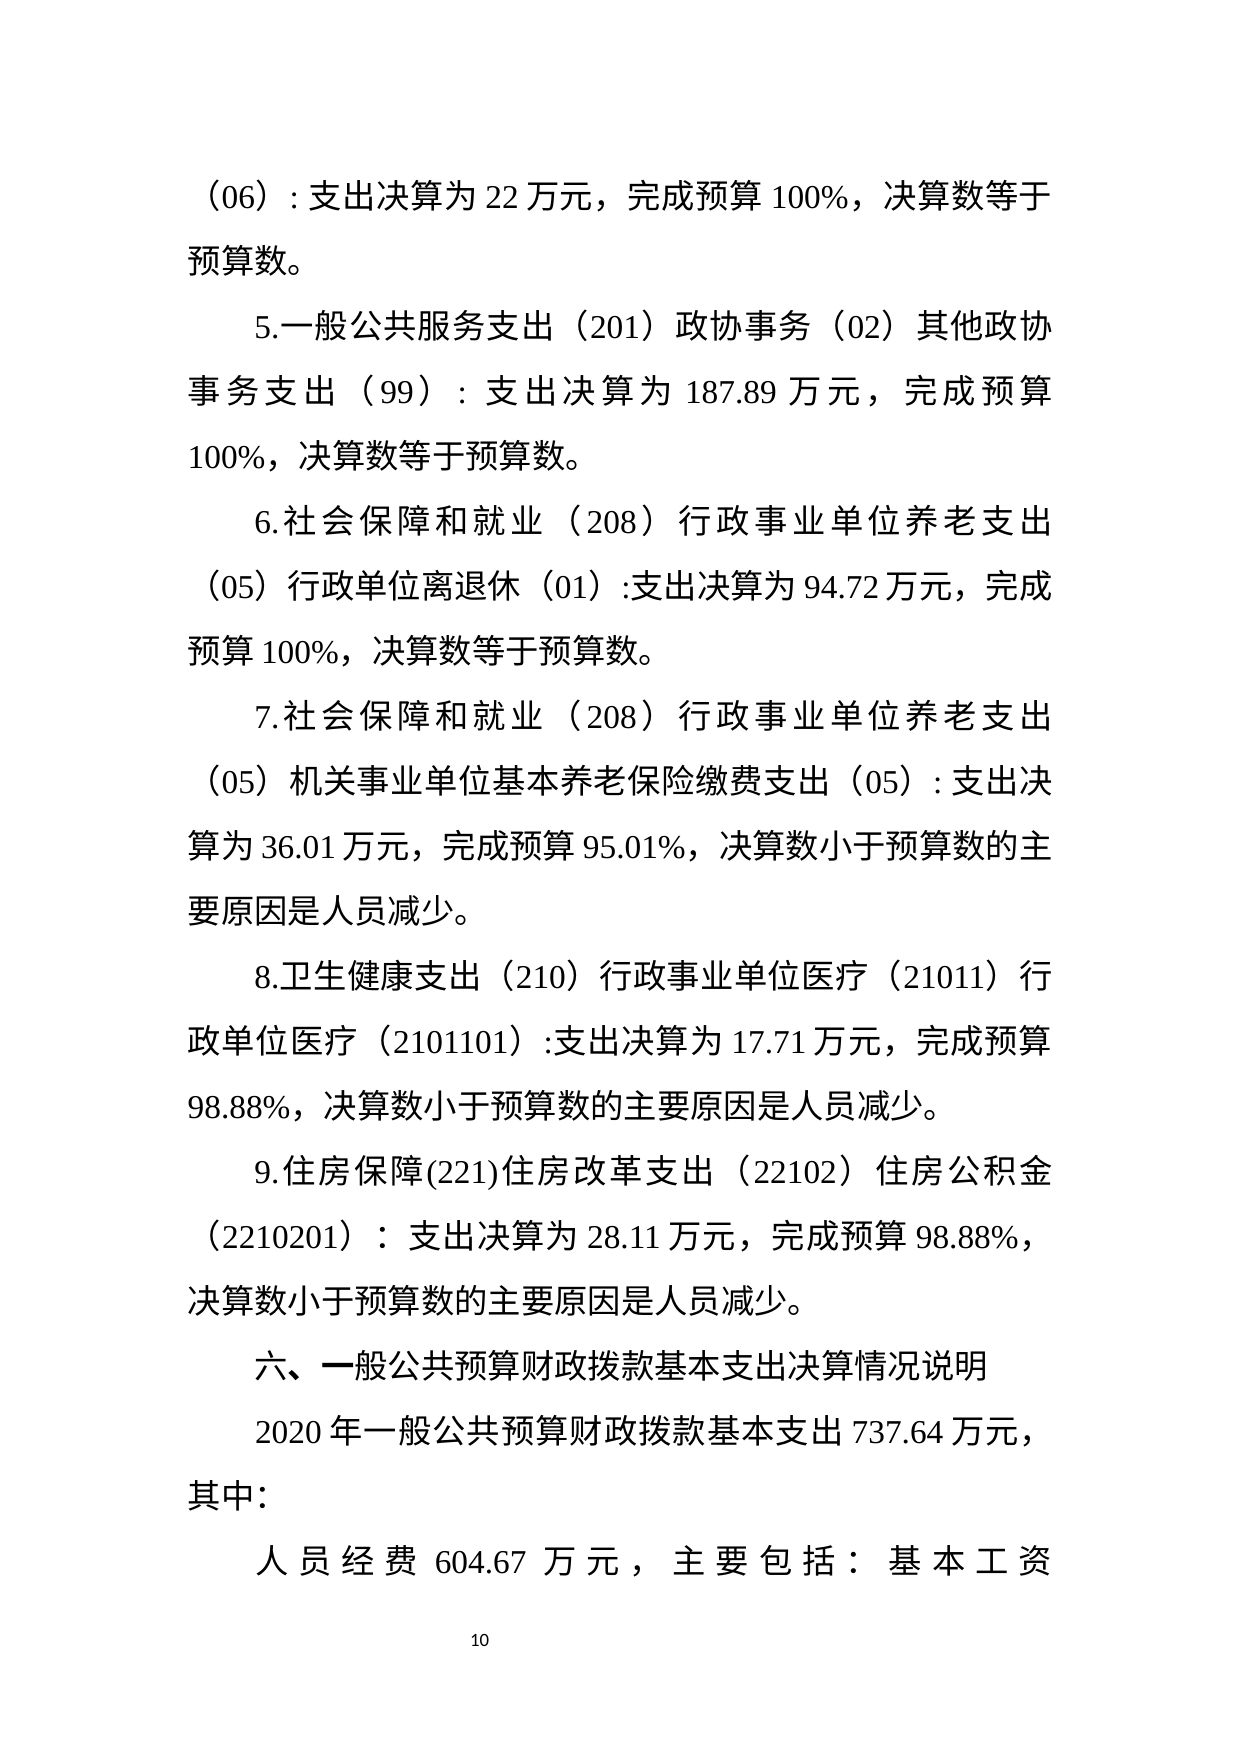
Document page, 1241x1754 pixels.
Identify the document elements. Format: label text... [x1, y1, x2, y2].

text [187, 1527, 1053, 1592]
text 六、一般公共预算财政拨款基本支出决算情况说明 [187, 1332, 1053, 1397]
text 2020年一般公共预算财政拨款基本支出737.64万元，其中： [187, 1397, 1053, 1527]
text 7.社会保障和就业（208）行政事业单位养老支出（05）机关事业单位基本养老保险缴费支出（05）: 支出决算为36.01万元，完成预算95.01%，决算数小于预算数的主要原因是人员减少。 [187, 682, 1053, 942]
text 9.住房保障(221)住房改革支出（22102）住房公积金（2210201）：支出决算为28.11万元，完成预算98.88%，决算数小于预算数的主要原因是人员减少。 [187, 1137, 1053, 1332]
text 5.一般公共服务支出（201）政协事务（02）其他政协事务支出（99）: 支出决算为187.89万元，完成预算100%，决算数等于预算数。 [187, 292, 1053, 487]
text 6.社会保障和就业（208）行政事业单位养老支出（05）行政单位离退休（01）:支出决算为94.72万元，完成预算100%，决算数等于预算数。 [187, 487, 1053, 682]
text 8.卫生健康支出（210）行政事业单位医疗（21011）行政单位医疗（2101101）:支出决算为17.71万元，完成预算98.88%，决算数小于预算数的主要原因是人员减少。 [187, 942, 1053, 1137]
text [187, 162, 1053, 292]
